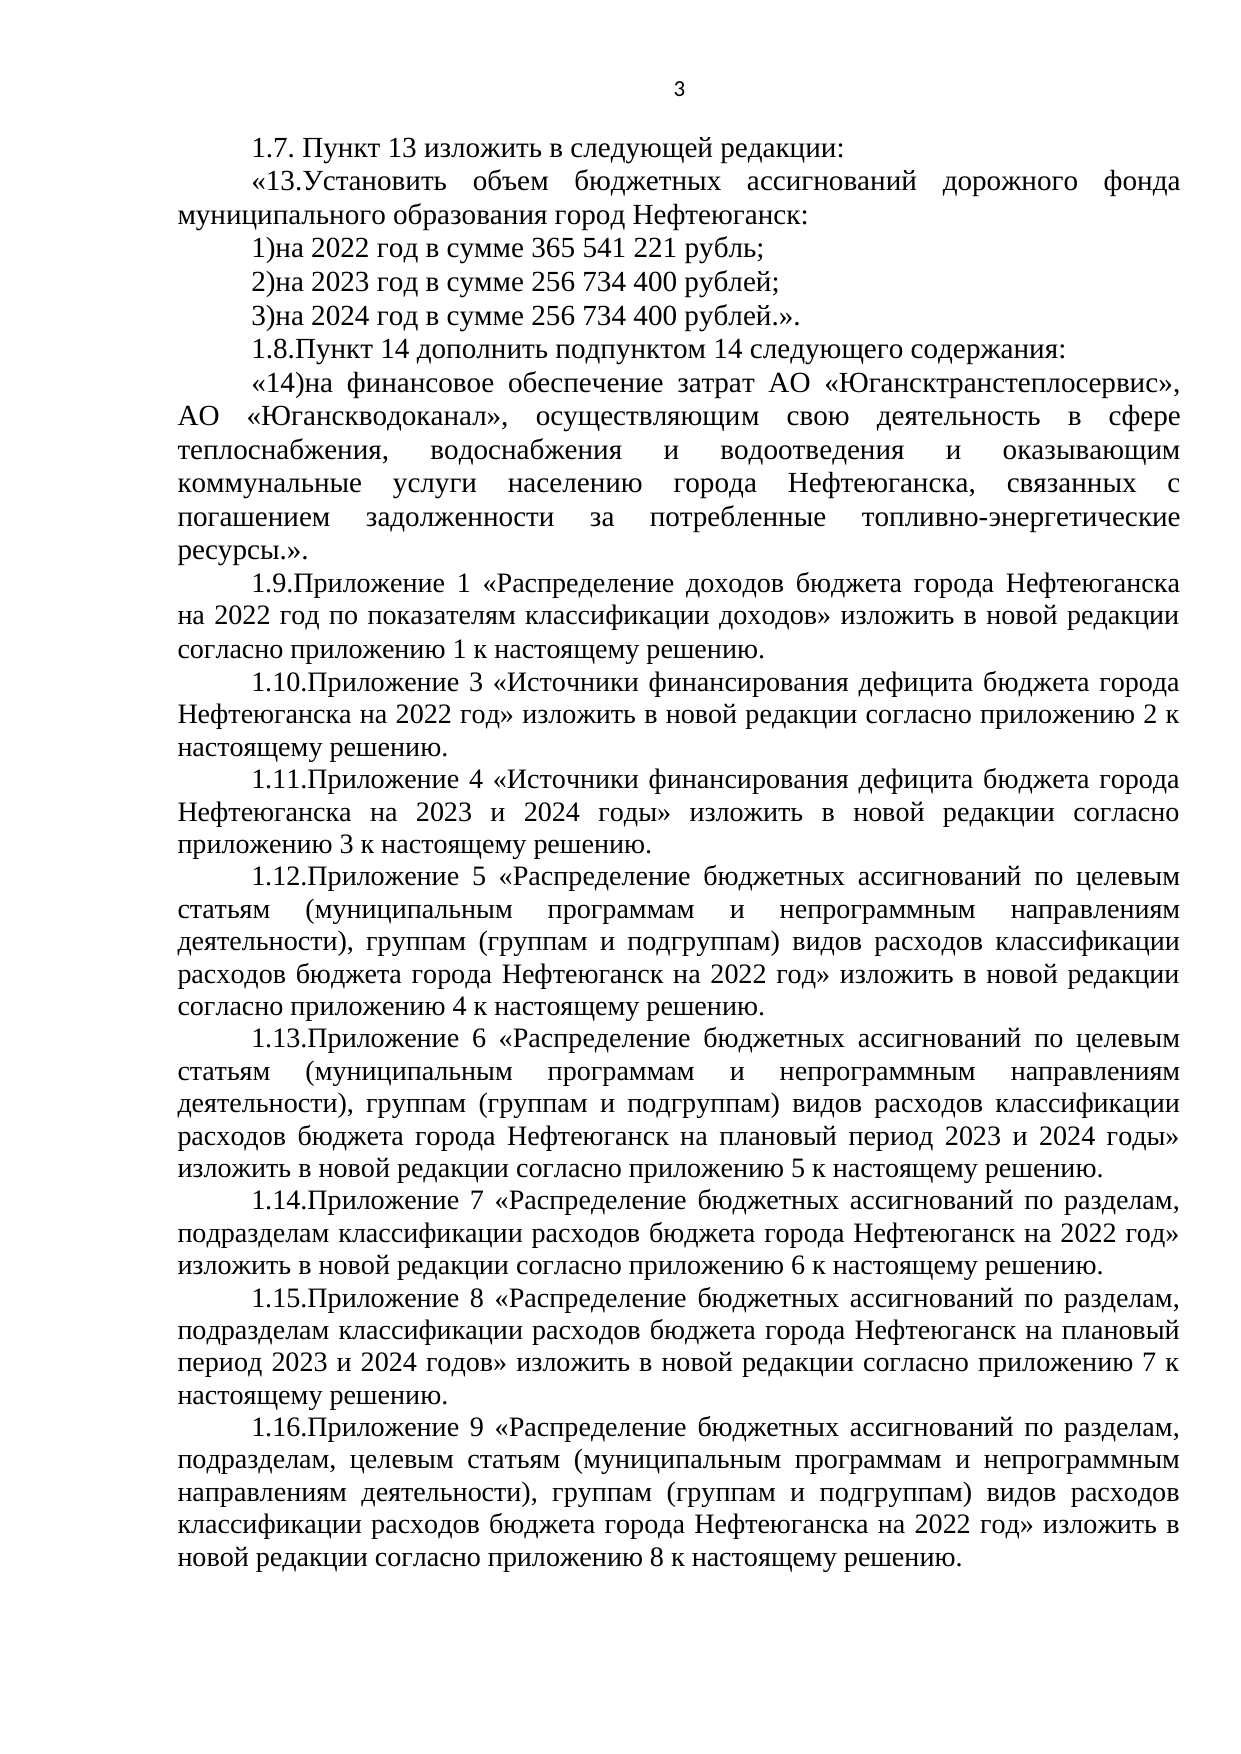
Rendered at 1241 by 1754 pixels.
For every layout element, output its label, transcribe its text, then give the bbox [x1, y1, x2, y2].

text 1.13.Приложение 6 «Распределение бюджетных ассигнований по целевым статьям (муниципальным программам и непрограммным направлениям деятельности), группам (группам и подгруппам) видов расходов классификации расходов бюджета города Нефтеюганск на плановый период 2023 и 2024 годы» изложить в новой редакции согласно приложению 5 к настоящему решению. [177, 1021, 1181, 1183]
text 3)на 2024 год в сумме 256 734 400 рублей.». [177, 298, 1181, 331]
text 1.8.Пункт 14 дополнить подпунктом 14 следующего содержания: [177, 331, 1181, 365]
text 1.16.Приложение 9 «Распределение бюджетных ассигнований по разделам, подразделам, целевым статьям (муниципальным программам и непрограммным направлениям деятельности), группам (группам и подгруппам) видов расходов классификации расходов бюджета города Нефтеюганска на 2022 год» изложить в новой редакции согласно приложению 8 к настоящему решению. [177, 1410, 1181, 1572]
text 1.14.Приложение 7 «Распределение бюджетных ассигнований по разделам, подразделам классификации расходов бюджета города Нефтеюганск на 2022 год» изложить в новой редакции согласно приложению 6 к настоящему решению. [177, 1183, 1181, 1281]
text 1)на 2022 год в сумме 365 541 221 рубль; [177, 231, 1181, 264]
text 1.11.Приложение 4 «Источники финансирования дефицита бюджета города Нефтеюганска на 2023 и 2024 годы» изложить в новой редакции согласно приложению 3 к настоящему решению. [177, 762, 1181, 859]
text 1.7. Пункт 13 изложить в следующей редакции: [177, 130, 1181, 163]
text 1.9.Приложение 1 «Распределение доходов бюджета города Нефтеюганска на 2022 год по показателям классификации доходов» изложить в новой редакции согласно приложению 1 к настоящему решению. [177, 566, 1181, 665]
text 2)на 2023 год в сумме 256 734 400 рублей; [177, 264, 1181, 298]
text «14)на финансовое обеспечение затрат АО «Югансктранстеплосервис», АО «Юганскводоканал», осуществляющим свою деятельность в сфере теплоснабжения, водоснабжения и водоотведения и оказывающим коммунальные услуги населению города Нефтеюганска, связанных с погашением задолженности за потребленные топливно-энергетические ресурсы.». [177, 365, 1181, 566]
text 1.12.Приложение 5 «Распределение бюджетных ассигнований по целевым статьям (муниципальным программам и непрограммным направлениям деятельности), группам (группам и подгруппам) видов расходов классификации расходов бюджета города Нефтеюганск на 2022 год» изложить в новой редакции согласно приложению 4 к настоящему решению. [177, 859, 1181, 1021]
text 1.15.Приложение 8 «Распределение бюджетных ассигнований по разделам, подразделам классификации расходов бюджета города Нефтеюганск на плановый период 2023 и 2024 годов» изложить в новой редакции согласно приложению 7 к настоящему решению. [177, 1281, 1181, 1410]
text 1.10.Приложение 3 «Источники финансирования дефицита бюджета города Нефтеюганска на 2022 год» изложить в новой редакции согласно приложению 2 к настоящему решению. [177, 665, 1181, 762]
text «13.Установить объем бюджетных ассигнований дорожного фонда муниципального образования город Нефтеюганск: [177, 163, 1181, 231]
